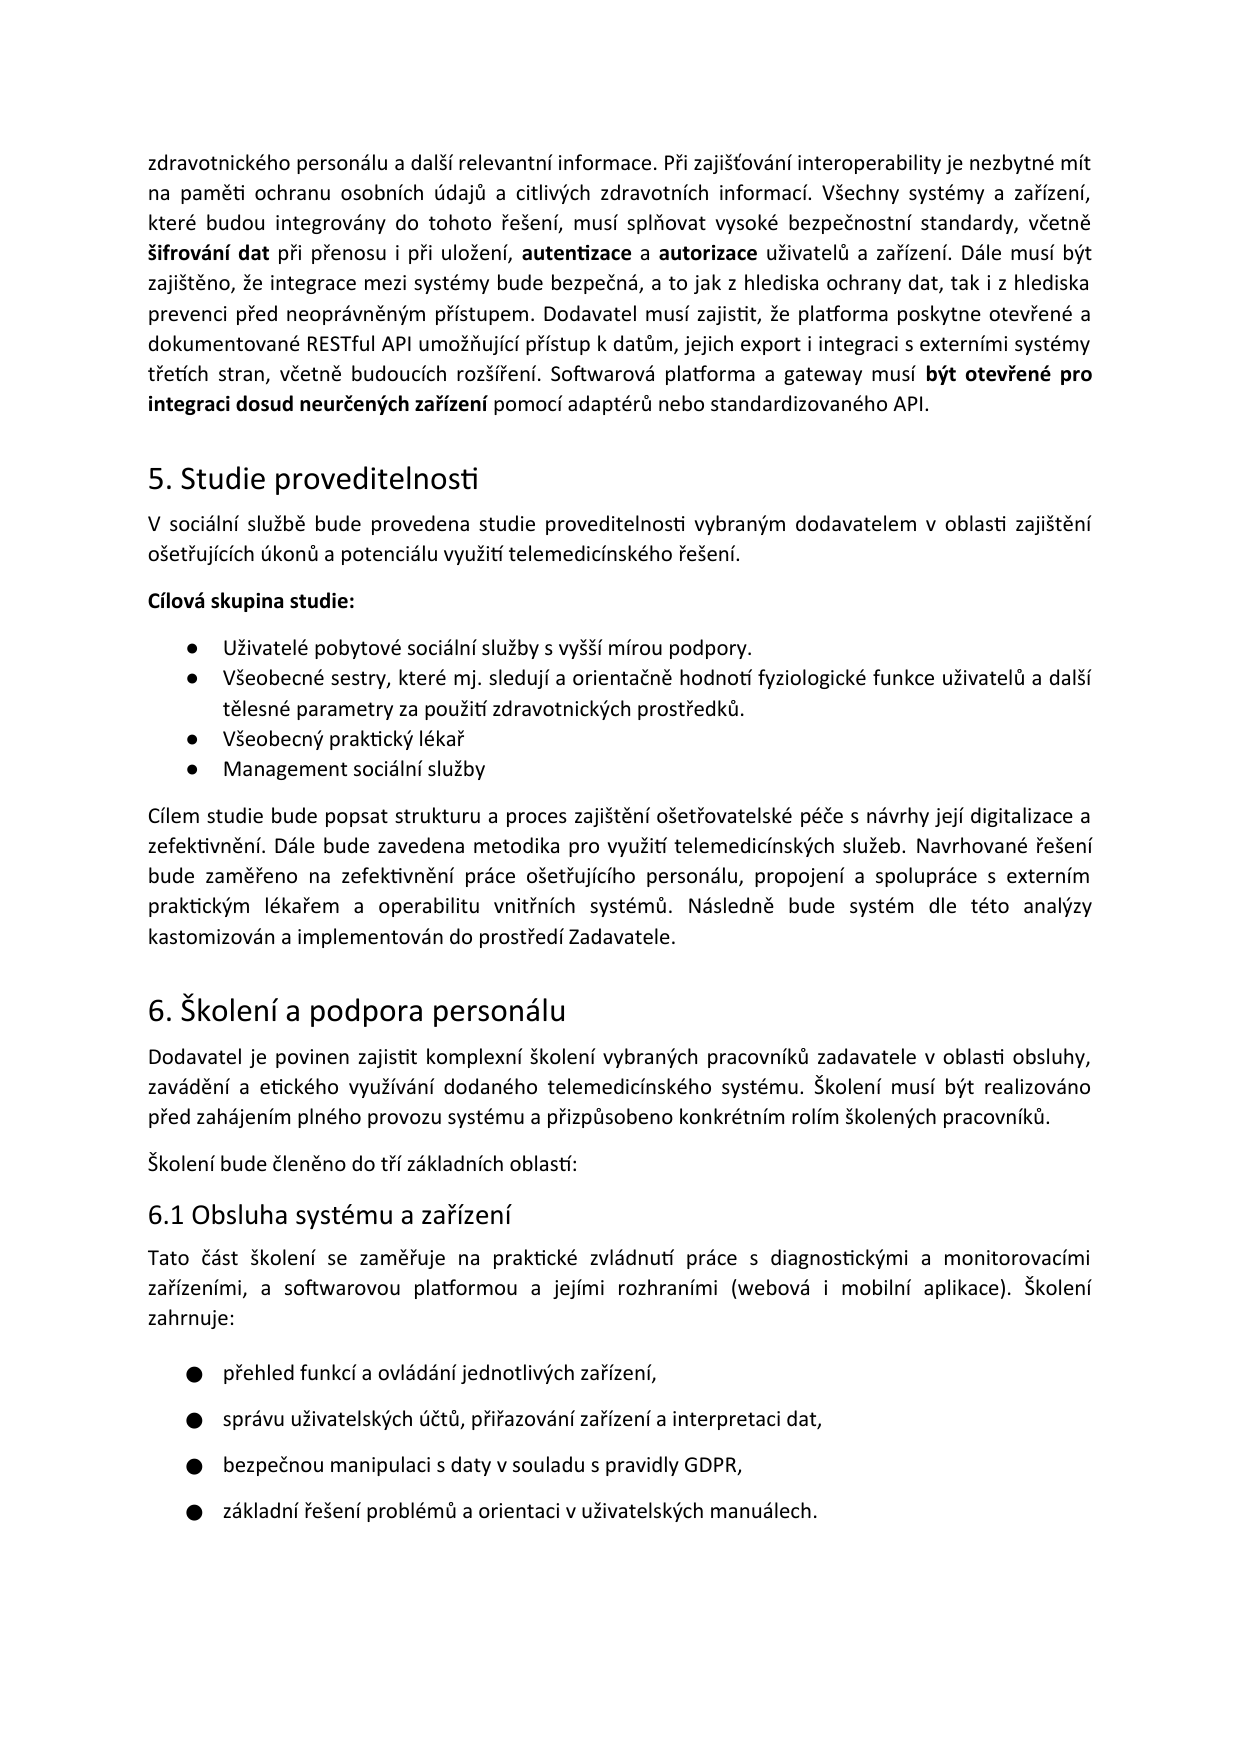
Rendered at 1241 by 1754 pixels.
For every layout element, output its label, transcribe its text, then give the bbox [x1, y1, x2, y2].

list základní řešení problémů a orientaci v uživatelských manuálech. [185, 1488, 1093, 1531]
list přehled funkcí a ovládání jednotlivých zařízení, [185, 1350, 1093, 1393]
list Všeobecné sestry, které mj. sledují a orientačně hodnotí fyziologické funkce uživatelů a další tělesné parametry za použití zdravotnických prostředků. [185, 663, 1093, 722]
list správu uživatelských účtů, přiřazování zařízení a interpretaci dat, [185, 1396, 1093, 1439]
subtitle 6. Školení a podpora personálu [148, 989, 1093, 1030]
text Tato část školení se zaměřuje na praktické zvládnutí práce s diagnostickými a monitorovacími zařízeními, softwarovou platformou a jejími rozhraními (webová i mobilní aplikace). Školení zahrnuje: [148, 1243, 1093, 1331]
subtitle 5. Studie proveditelnosti [148, 457, 1093, 498]
text Školení bude členěno do tří základních oblastí: [148, 1149, 1093, 1177]
subtitle 6.1 Obsluha systému a zařízení [148, 1196, 1093, 1232]
text Cílová skupina studie: [148, 586, 1093, 614]
list Management sociální služby [185, 754, 1093, 782]
list Uživatelé pobytové sociální služby s vyšší mírou podpory. [185, 633, 1093, 661]
list Všeobecný praktický lékař [185, 724, 1093, 752]
text Dodavatel je povinen zajistit komplexní školení vybraných pracovníků zadavatele v oblasti obsluhy, zavádění a etického využívání dodaného telemedicínského systému. Školení musí být realizováno před zahájením plného provozu systému a přizpůsobeno konkrétním rolím školených pracovníků. [148, 1042, 1093, 1130]
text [148, 148, 1093, 417]
text V sociální službě bude provedena studie proveditelnosti vybraným dodavatelem v oblasti zajištění ošetřujících úkonů a potenciálu využití telemedicínského řešení. [148, 509, 1093, 567]
text Cílem studie bude popsat strukturu a proces zajištění ošetřovatelské péče s návrhy její digitalizace a zefektivnění. Navrhované řešení bude zaměřeno na zefektivnění práce ošetřujícího personálu, propojení a spolupráce s externím praktickým lékařem a operabilitu vnitřních systémů. [148, 801, 1093, 950]
list bezpečnou manipulaci s daty v souladu s pravidly GDPR, [185, 1442, 1093, 1485]
